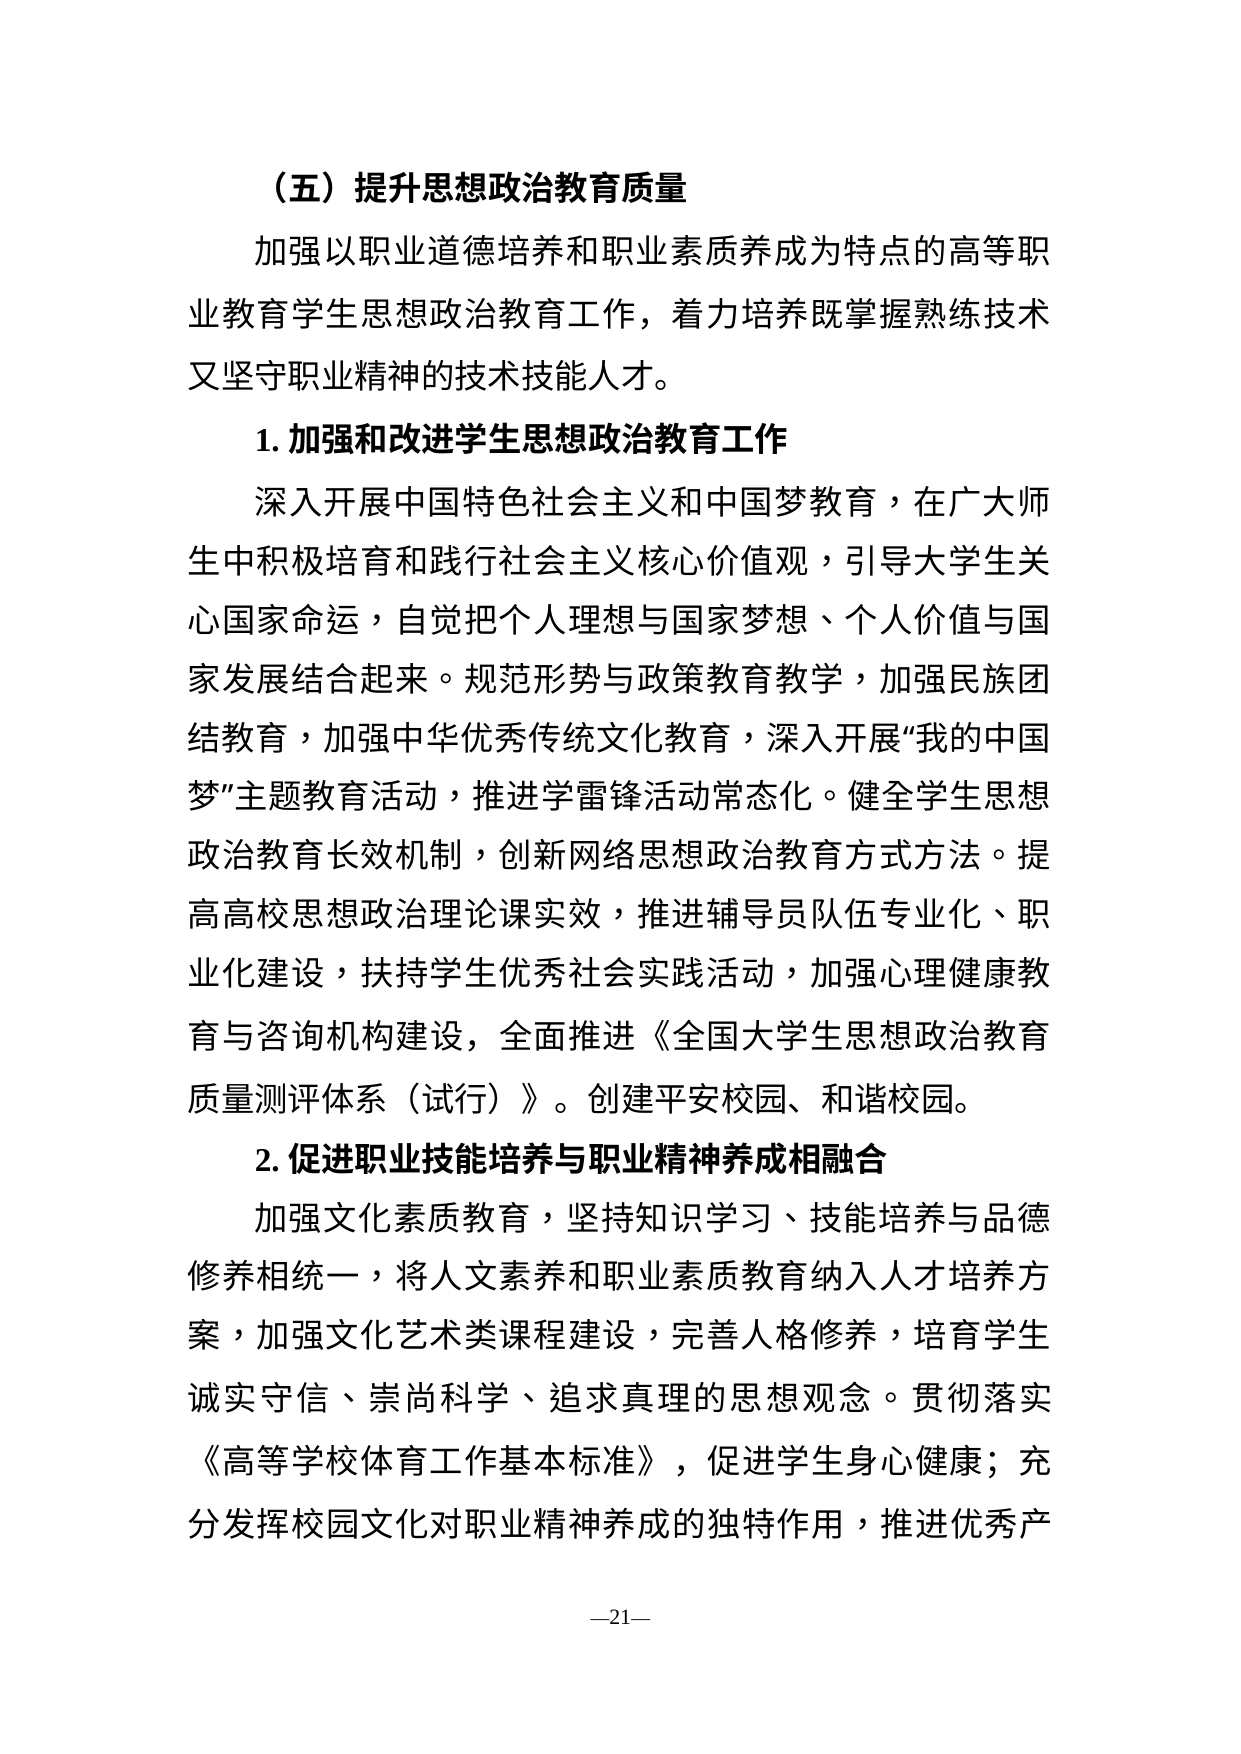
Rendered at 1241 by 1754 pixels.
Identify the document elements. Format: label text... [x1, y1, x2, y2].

text 深入开展中国特色社会主义和中国梦教育，在广大师生中积极培育和践行社会主义核心价值观，引导大学生关心国家命运，自觉把个人理想与国家梦想、个人价值与国家发展结合起来。规范形势与政策教育教学，加强民族团结教育，加强中华优秀传统文化教育，深入开展“我的中国梦”主题教育活动，推进学雷锋活动常态化。健全学生思想政治教育长效机制，创新网络思想政治教育方式方法。提高高校思想政治理论课实效，推进辅导员队伍专业化、职业化建设，扶持学生优秀社会实践活动，加强心理健康教育与咨询机构建设，全面推进《全国大学生思想政治教育质量测评体系（试行）》。创建平安校园、和谐校园。 [187, 476, 1053, 1121]
subtitle （五）提升思想政治教育质量 [187, 162, 1053, 210]
subtitle 1. 加强和改进学生思想政治教育工作 [187, 413, 1053, 461]
text 加强以职业道德培养和职业素质养成为特点的高等职业教育学生思想政治教育工作，着力培养既掌握熟练技术，又坚守职业精神的技术技能人才。 [187, 225, 1053, 398]
subtitle 2. 促进职业技能培养与职业精神养成相融合 [187, 1135, 1053, 1181]
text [187, 1194, 1053, 1546]
